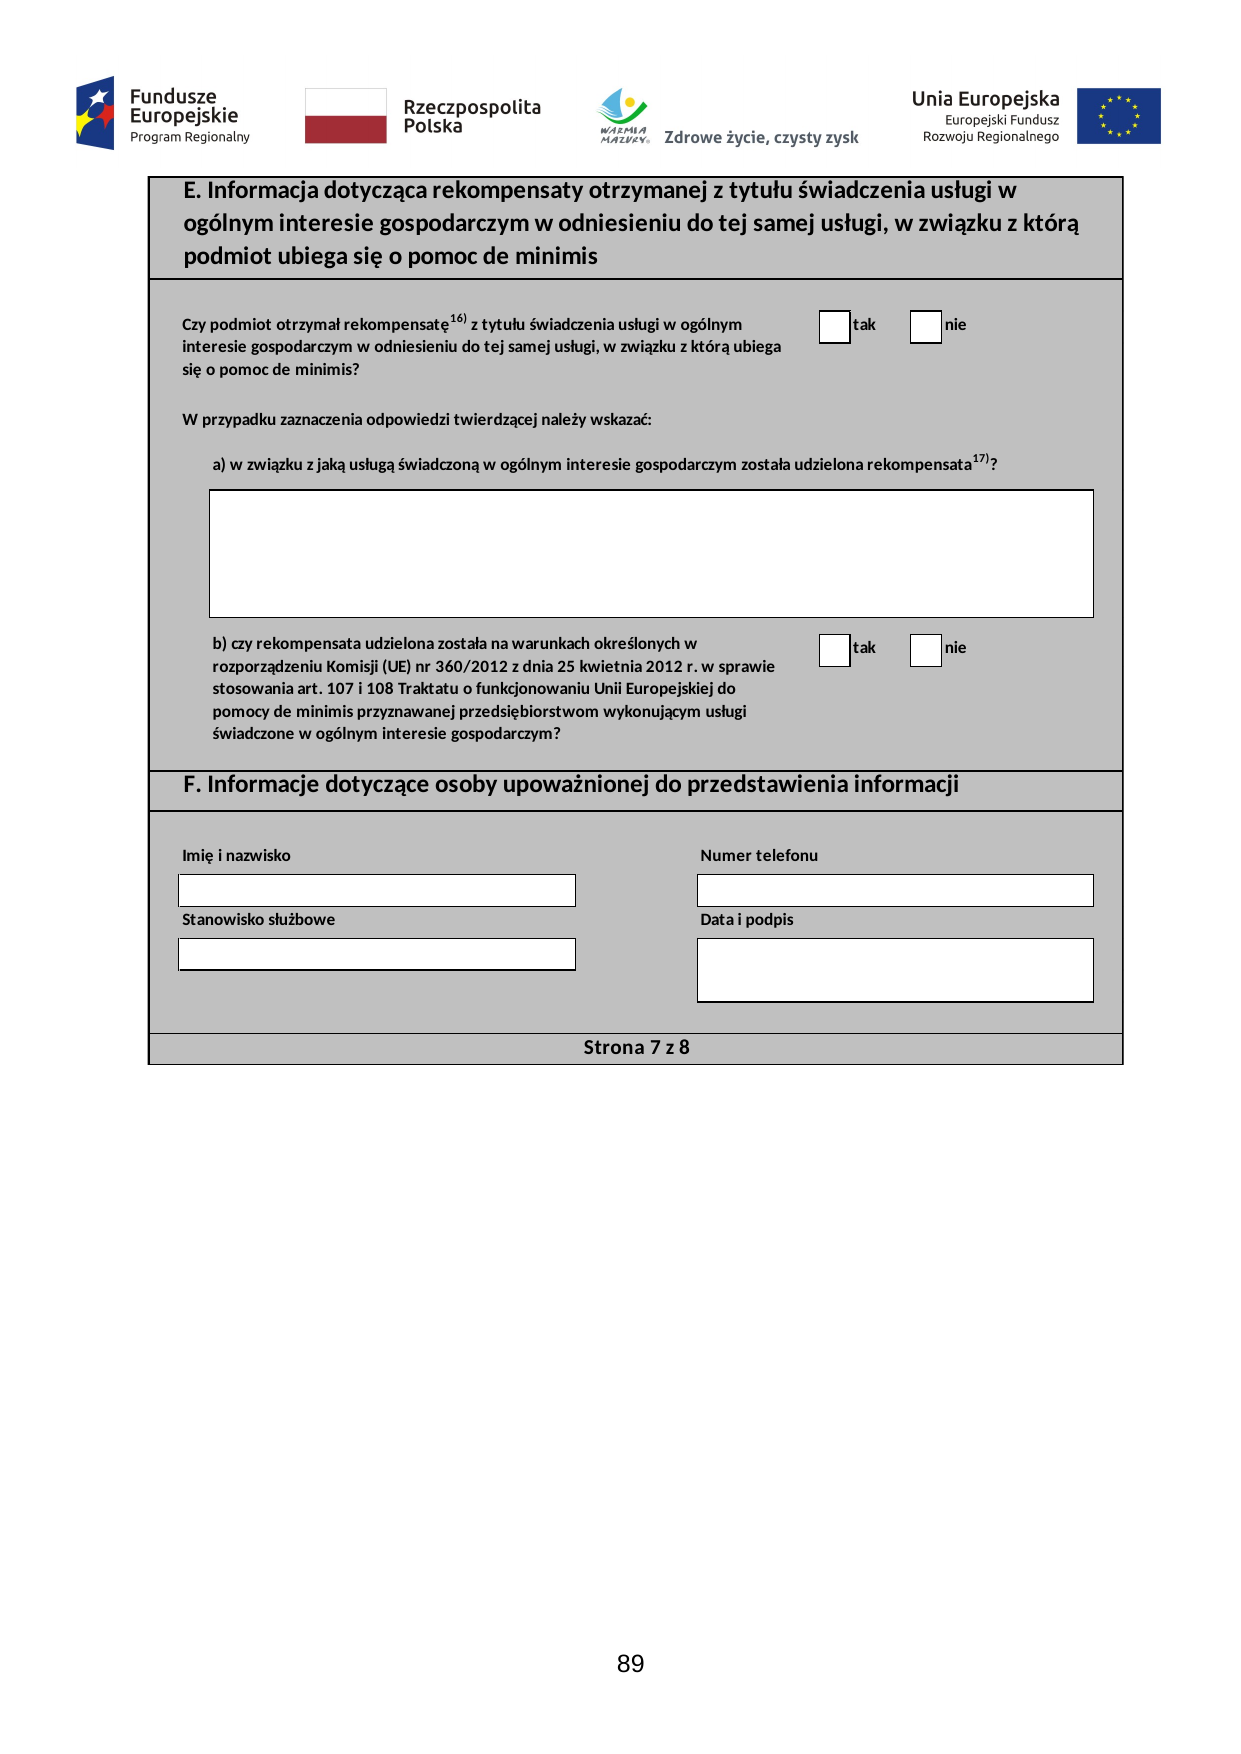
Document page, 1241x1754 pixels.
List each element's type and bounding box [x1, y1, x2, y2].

picture [35, 55, 1198, 168]
